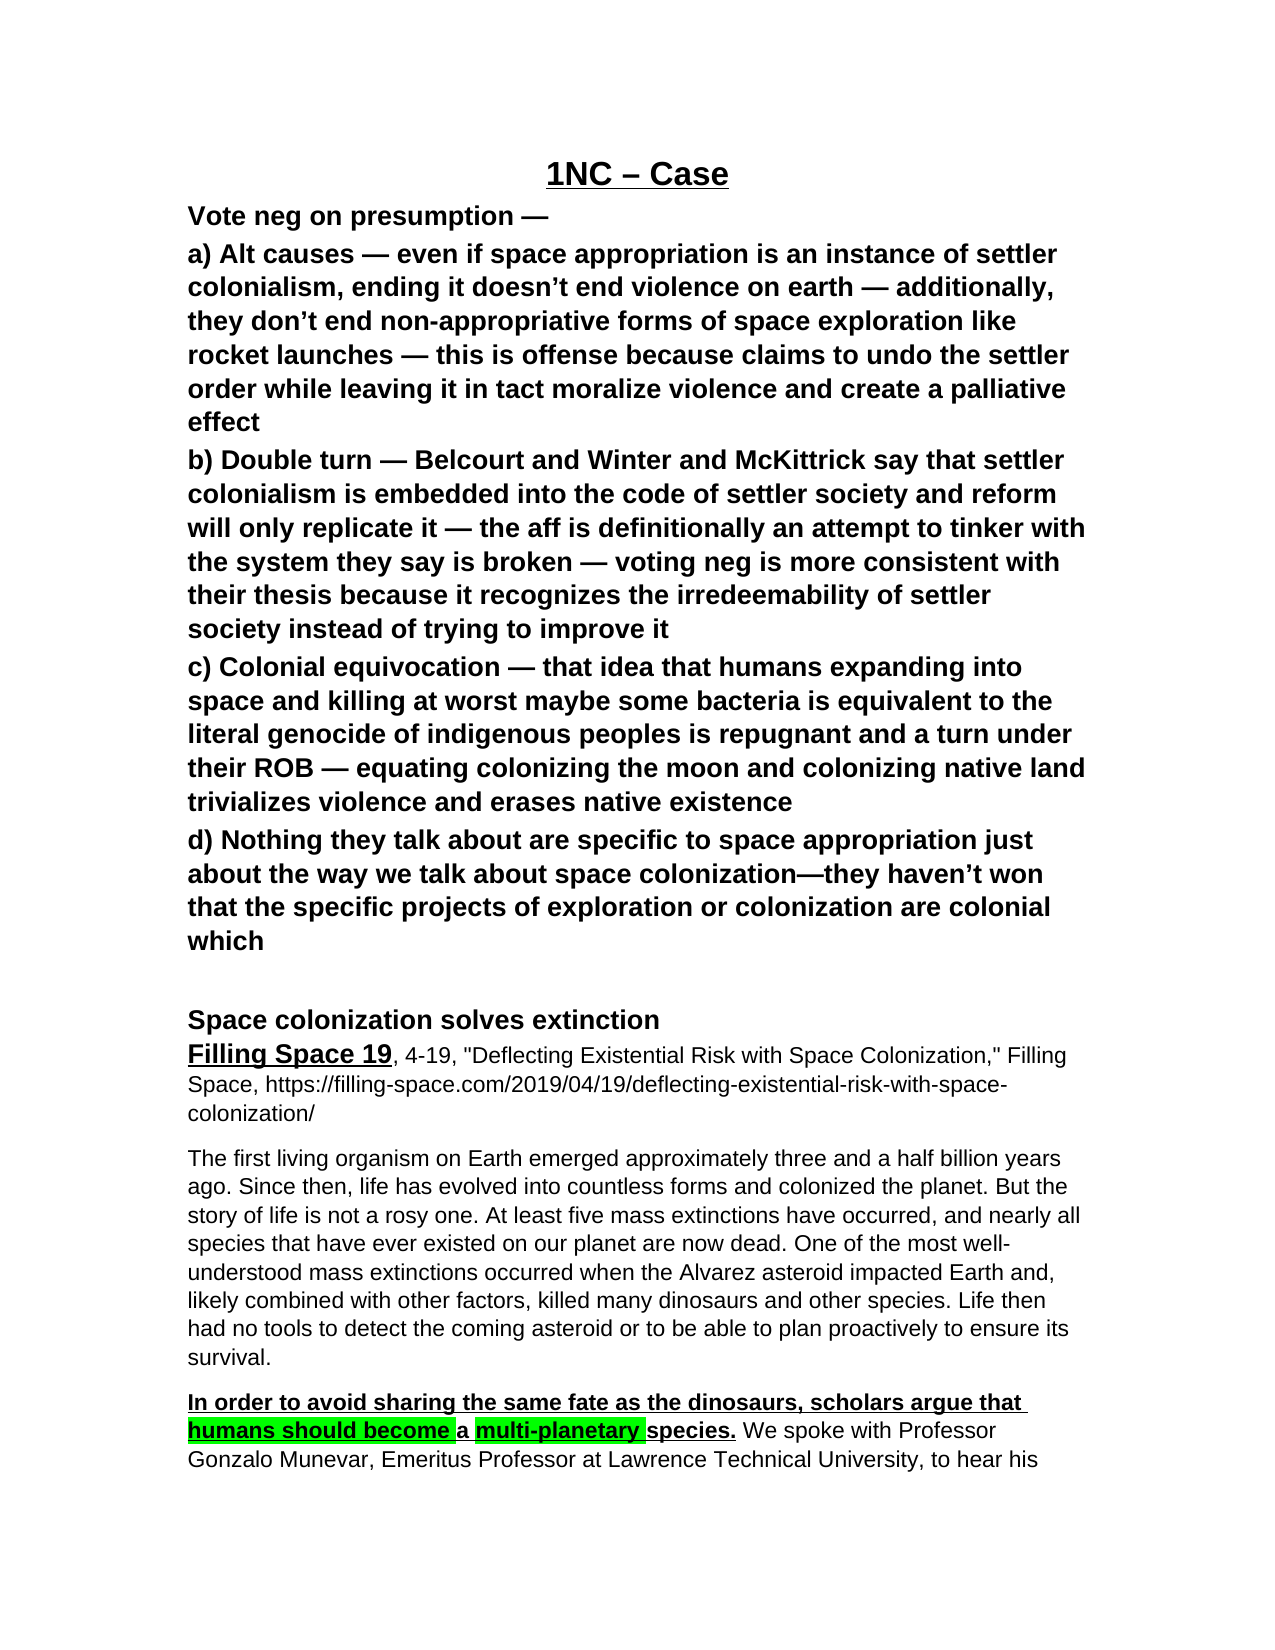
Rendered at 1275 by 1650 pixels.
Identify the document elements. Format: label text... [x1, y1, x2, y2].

subtitle Vote neg on presumption — [187, 200, 1087, 231]
subtitle a) Alt causes — even if space appropriation is an instance of settler colonialism, ending it doesn’t end violence on earth — additionally, they don’t end non-appropriative forms of space exploration like rocket launches — this is offense because claims to undo the settler order while leaving it in tact moralize violence and create a palliative effect [187, 238, 1087, 438]
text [187, 1389, 1087, 1472]
subtitle b) Double turn — Belcourt and Winter and McKittrick say that settler colonialism is embedded into the code of settler society and reform will only replicate it — the aff is definitionally an attempt to tinker with the system they say is broken — voting neg is more consistent with their thesis because it recognizes the irredeemability of settler society instead of trying to improve it [187, 444, 1087, 644]
subtitle 1NC – Case [187, 154, 1087, 193]
text The first living organism on Earth emerged approximately three and a half billion years ago. Since then, life has evolved into countless forms and colonized the planet. But the story of life is not a rosy one. At least five mass extinctions have occurred, and nearly all species that have ever existed on our planet are now dead. One of the most well-understood mass extinctions occurred when the Alvarez asteroid impacted Earth and, likely combined with other factors, killed many dinosaurs and other species. Life then had no tools to detect the coming asteroid or to be able to plan proactively to ensure its survival. [187, 1145, 1087, 1370]
subtitle c) Colonial equivocation — that idea that humans expanding into space and killing at worst maybe some bacteria is equivalent to the literal genocide of indigenous peoples is repugnant and a turn under their ROB — equating colonizing the moon and colonizing native land trivializes violence and erases native existence [187, 651, 1087, 817]
subtitle Space colonization solves extinction [187, 1004, 1087, 1035]
subtitle d) Nothing they talk about are specific to space appropriation just about the way we talk about space colonization—they haven’t won that the specific projects of exploration or colonization are colonial which [187, 824, 1087, 956]
text Filling Space 19, 4-19, "Deflecting Existential Risk with Space Colonization," Filling Space, https://filling-space.com/2019/04/19/deflecting-existential-risk-with-space-colonization/ [187, 1038, 1087, 1126]
